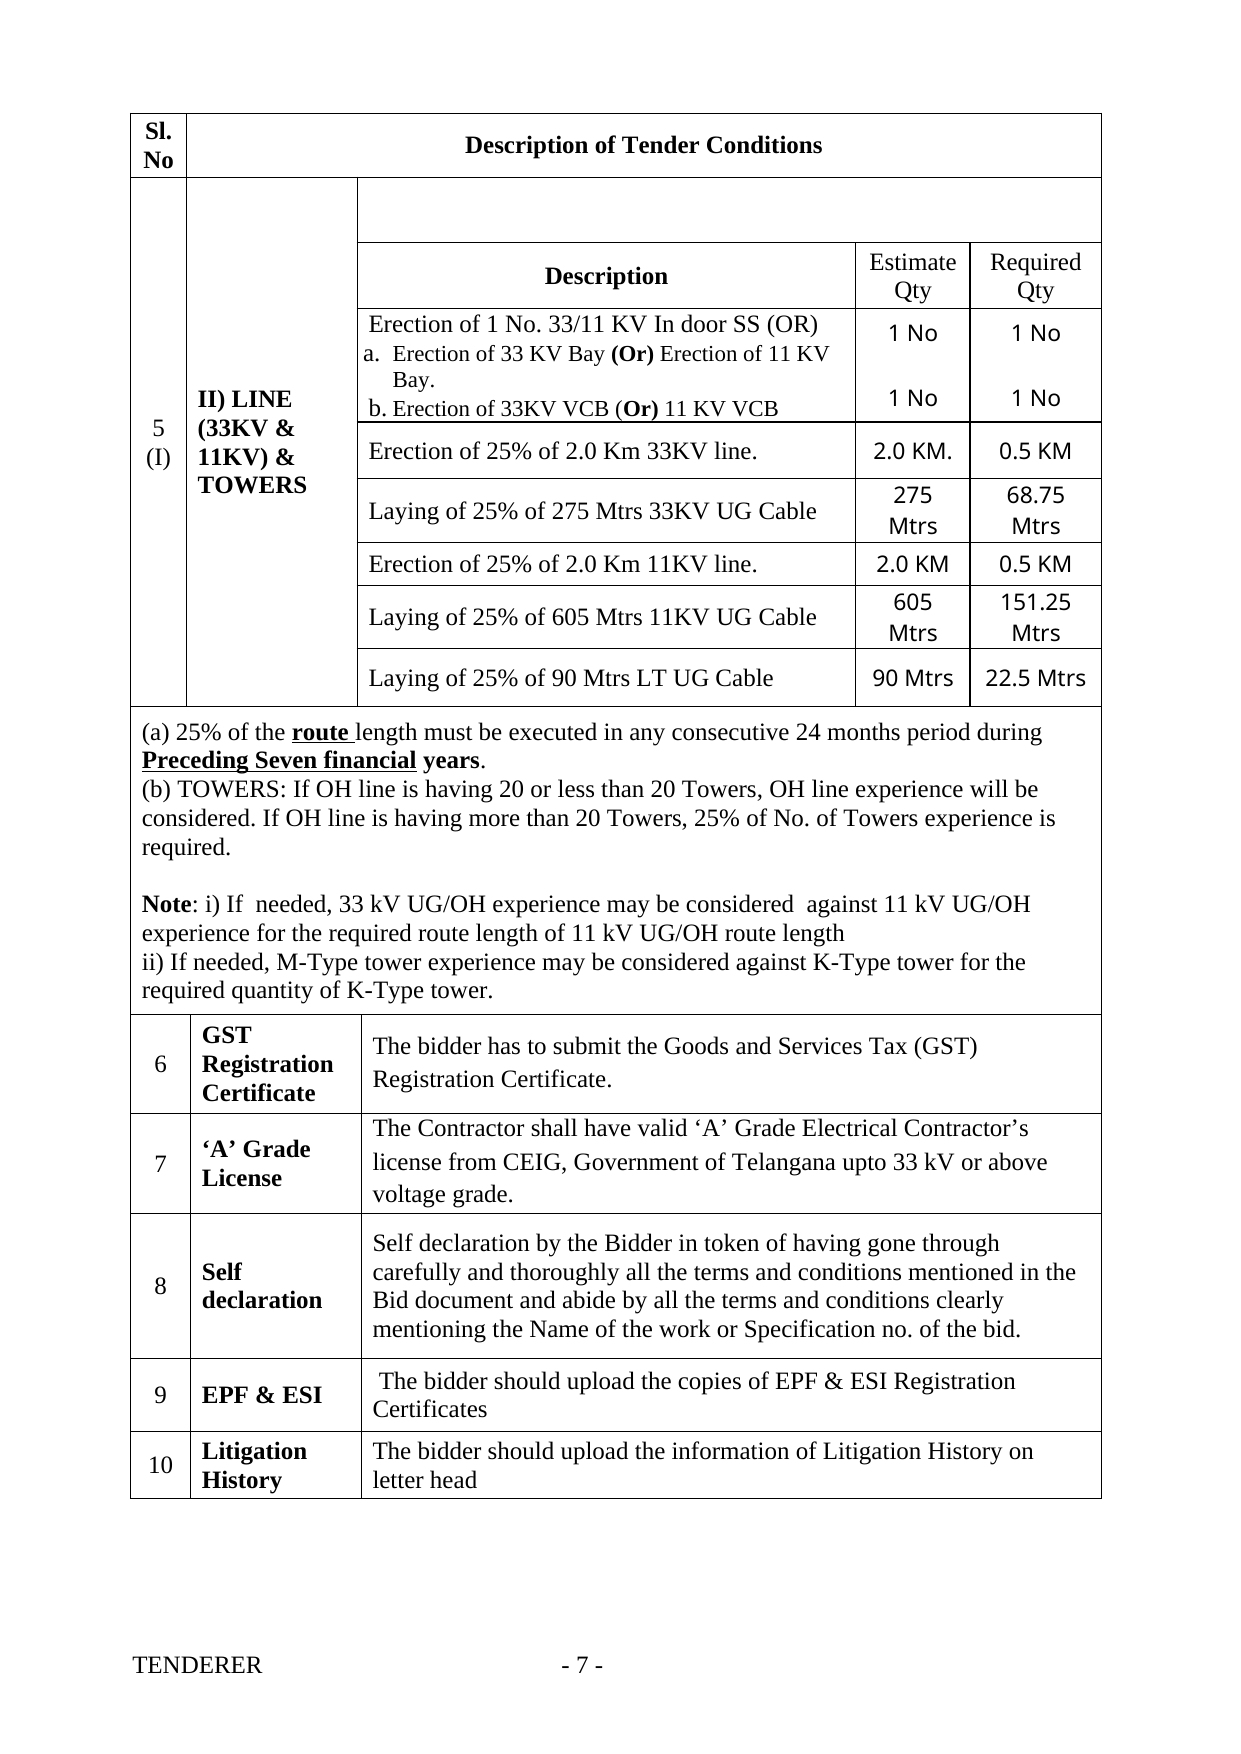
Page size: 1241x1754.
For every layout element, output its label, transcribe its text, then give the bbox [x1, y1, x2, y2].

table_header Sl. No [131, 114, 186, 177]
table_cell 8 [131, 1214, 190, 1357]
table_cell Erection of 25% of 2.0 Km 11KV line. [358, 543, 855, 584]
table_cell Laying of 25% of 90 Mtrs LT UG Cable [358, 649, 855, 706]
table_cell Self declaration by the Bidder in token of having gone through carefully and thoroughly all the terms and conditions mentioned in the Bid document and abide by all the terms and conditions clearly mentioning the Name of the work or Specification no. of the bid. [362, 1214, 1101, 1357]
table_cell ‘A’ Grade License [191, 1114, 361, 1213]
table_cell II) LINE (33KV & 11KV) & TOWERS [187, 178, 357, 706]
table_cell 90 Mtrs [856, 649, 969, 706]
table_cell 1 No 1 No [971, 309, 1101, 421]
table_cell 7 [131, 1114, 190, 1213]
table_cell 6 [131, 1015, 190, 1112]
table_cell 151.25 Mtrs [971, 586, 1101, 648]
table_cell Estimate Qty [856, 243, 969, 308]
table_cell GST Registration Certificate [191, 1015, 361, 1112]
table_cell 1 No 1 No [856, 309, 969, 421]
table_cell Erection of 25% of 2.0 Km 33KV line. [358, 423, 855, 478]
table_cell Required Qty [971, 243, 1101, 308]
table_cell (a) 25% of the route length must be executed in any consecutive 24 months period during Preceding Seven financial years. (b) TOWERS: If OH line is having 20 or less than 20 Towers, OH line experience will be considered. If OH line is having more than 20 Towers, 25% of No. of Towers experience is required. Note: i) If needed, 33 kV UG/OH experience may be considered against 11 kV UG/OH experience for the required route length of 11 kV UG/OH route length ii) If needed, M-Type tower experience may be considered against K-Type tower for the required quantity of K-Type tower. [131, 707, 1101, 1014]
table_cell 275 Mtrs [856, 479, 969, 542]
table_cell EPF & ESI [191, 1359, 361, 1431]
table_cell 0.5 KM [971, 543, 1101, 584]
table_cell 2.0 KM [856, 543, 969, 584]
table_cell 22.5 Mtrs [971, 649, 1101, 706]
table_cell Laying of 25% of 275 Mtrs 33KV UG Cable [358, 479, 855, 542]
table_cell Litigation History [191, 1432, 361, 1498]
table_cell Description [358, 243, 855, 308]
table_cell 605 Mtrs [856, 586, 969, 648]
table_cell 9 [131, 1359, 190, 1431]
table_cell 0.5 KM [971, 423, 1101, 478]
table_cell Erection of 1 No. 33/11 KV In door SS (OR) Erection of 33 KV Bay (Or) Erection of 11 KV Bay. Erection of 33KV VCB (Or) 11 KV VCB [358, 309, 855, 421]
table_cell 5 (I) [131, 178, 186, 706]
table_cell 68.75 Mtrs [971, 479, 1101, 542]
table_cell The bidder should upload the information of Litigation History on letter head [362, 1432, 1101, 1498]
table_cell The bidder has to submit the Goods and Services Tax (GST) Registration Certificate. [362, 1015, 1101, 1112]
table_cell Self declaration [191, 1214, 361, 1357]
table_cell 2.0 KM. [856, 423, 969, 478]
table_cell [358, 178, 1101, 242]
table_cell Laying of 25% of 605 Mtrs 11KV UG Cable [358, 586, 855, 648]
table_cell The bidder should upload the copies of EPF & ESI Registration Certificates [362, 1359, 1101, 1431]
table_cell The Contractor shall have valid ‘A’ Grade Electrical Contractor’s license from CEIG, Government of Telangana upto 33 kV or above voltage grade. [362, 1114, 1101, 1213]
table_cell 10 [131, 1432, 190, 1498]
table_header Description of Tender Conditions [187, 114, 1101, 177]
